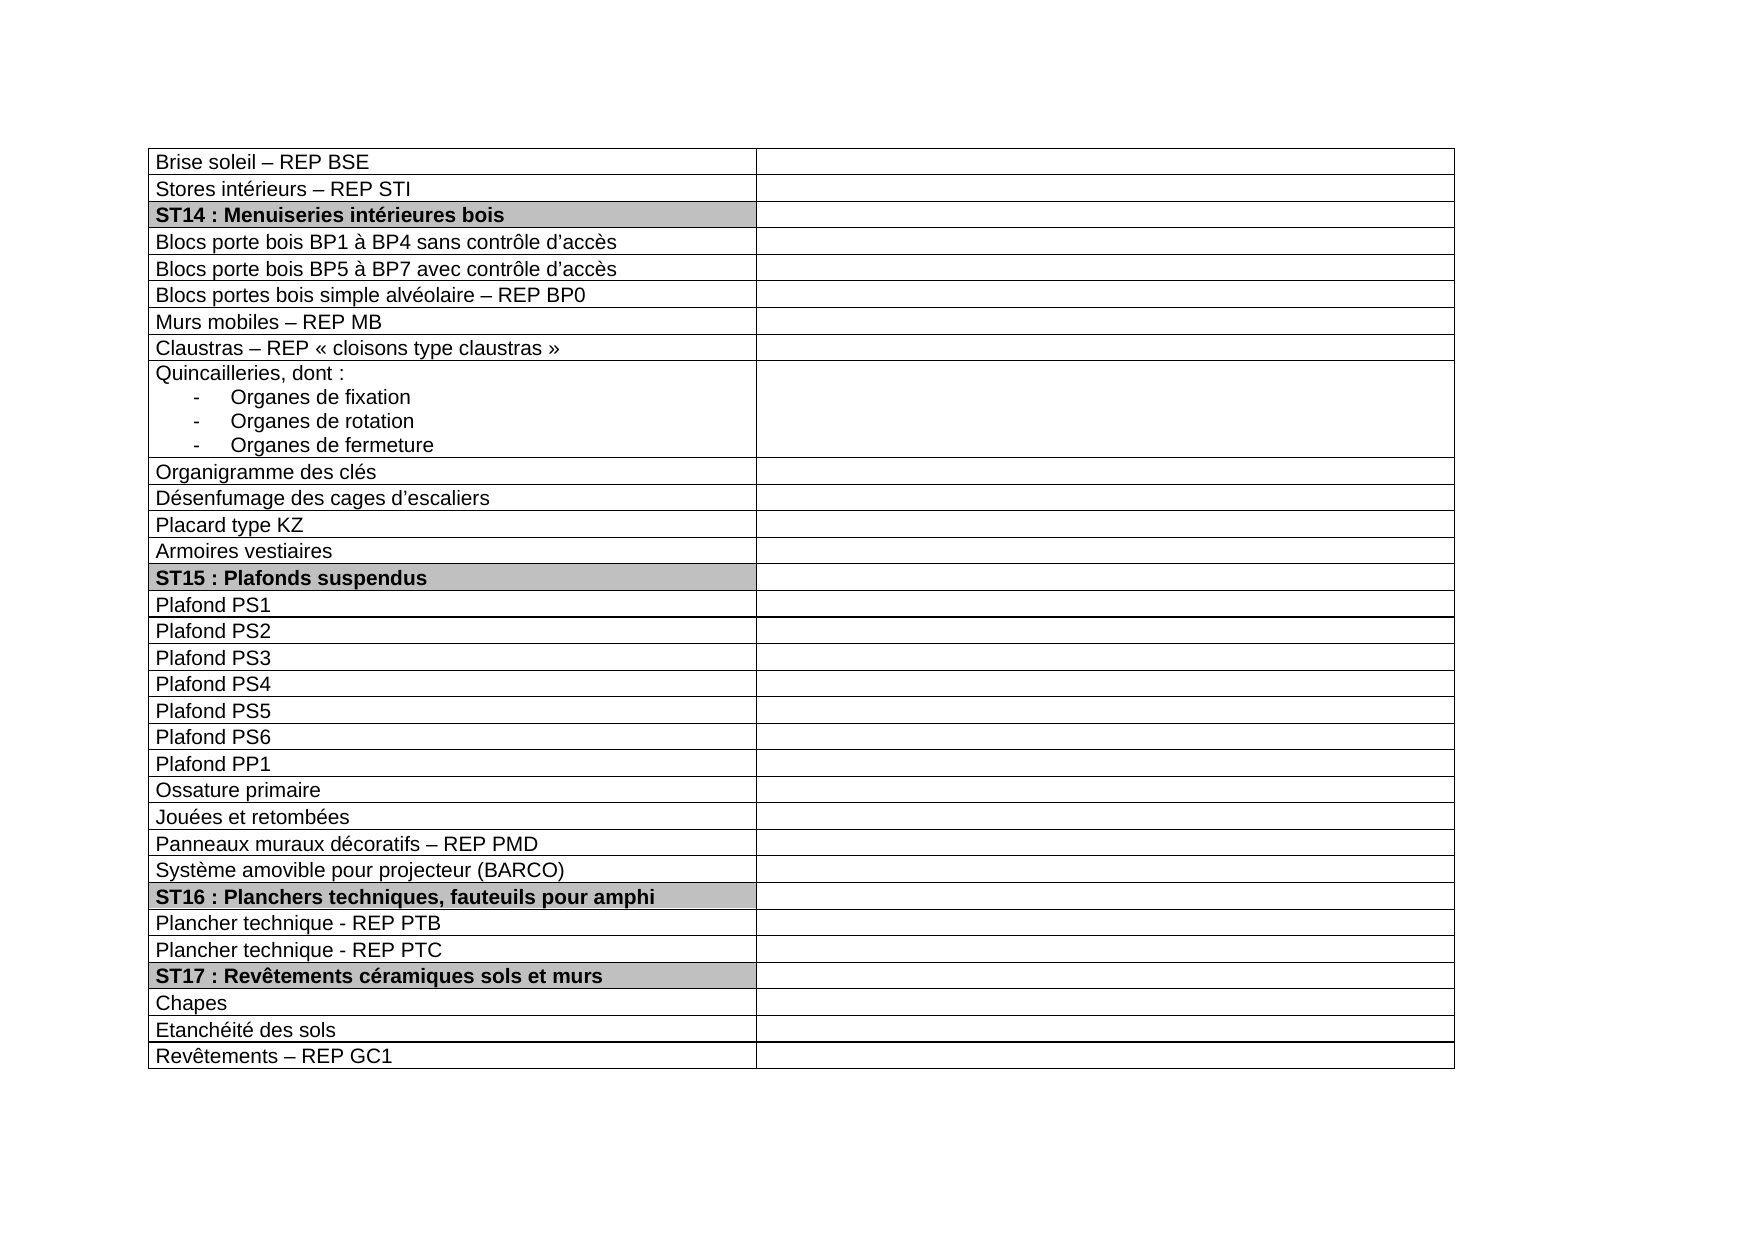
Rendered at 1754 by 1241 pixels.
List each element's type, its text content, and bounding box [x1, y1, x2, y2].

table_cell [757, 511, 1454, 537]
table_cell [757, 538, 1454, 563]
table_cell [757, 750, 1454, 776]
table_cell [757, 308, 1454, 333]
table_cell Organigramme des clés [149, 458, 756, 483]
table_cell Placard type KZ [149, 511, 756, 537]
table_cell Blocs porte bois BP5 à BP7 avec contrôle d’accès [149, 255, 756, 280]
table_cell Blocs portes bois simple alvéolaire – REP BP0 [149, 281, 756, 307]
table_cell [757, 361, 1454, 457]
table_cell [757, 830, 1454, 855]
table_cell [757, 485, 1454, 510]
table_cell [757, 671, 1454, 696]
table_cell [757, 175, 1454, 201]
table_cell ST14 : Menuiseries intérieures bois [149, 202, 756, 227]
table_cell Plancher technique - REP PTB [149, 910, 756, 935]
table_cell [757, 1043, 1454, 1068]
table_cell ST15 : Plafonds suspendus [149, 564, 756, 590]
table_cell [757, 963, 1454, 988]
table_cell [757, 591, 1454, 616]
table_cell [757, 803, 1454, 829]
table_cell Chapes [149, 989, 756, 1015]
table_cell [757, 564, 1454, 590]
table_cell Plafond PS2 [149, 618, 756, 643]
table_cell [757, 618, 1454, 643]
table_cell Plafond PS1 [149, 591, 756, 616]
table_cell [757, 281, 1454, 307]
table_cell [757, 697, 1454, 723]
table_cell [757, 936, 1454, 962]
table_cell Blocs porte bois BP1 à BP4 sans contrôle d’accès [149, 228, 756, 254]
table_cell [757, 458, 1454, 483]
table_cell [757, 883, 1454, 908]
table_cell [757, 910, 1454, 935]
table_cell [757, 777, 1454, 802]
table_cell [757, 724, 1454, 749]
table_cell Panneaux muraux décoratifs – REP PMD [149, 830, 756, 855]
table_cell Plafond PS6 [149, 724, 756, 749]
table_cell ST16 : Planchers techniques, fauteuils pour amphi [149, 883, 756, 908]
table_cell Plancher technique - REP PTC [149, 936, 756, 962]
table_cell Plafond PS3 [149, 644, 756, 669]
table_cell Désenfumage des cages d’escaliers [149, 485, 756, 510]
table_cell Plafond PS4 [149, 671, 756, 696]
table_cell Plafond PP1 [149, 750, 756, 776]
table_cell Système amovible pour projecteur (BARCO) [149, 856, 756, 882]
table_cell Revêtements – REP GC1 [149, 1043, 756, 1068]
table_cell Claustras – REP « cloisons type claustras » [149, 335, 756, 360]
table_cell Murs mobiles – REP MB [149, 308, 756, 333]
table_cell Jouées et retombées [149, 803, 756, 829]
table_cell [757, 202, 1454, 227]
table_cell ST17 : Revêtements céramiques sols et murs [149, 963, 756, 988]
table_cell [757, 149, 1454, 174]
table_cell Plafond PS5 [149, 697, 756, 723]
table_cell [757, 335, 1454, 360]
table_cell Etanchéité des sols [149, 1016, 756, 1041]
table_cell [757, 228, 1454, 254]
table_cell Armoires vestiaires [149, 538, 756, 563]
table_cell [757, 989, 1454, 1015]
table_cell [757, 255, 1454, 280]
table_cell [757, 1016, 1454, 1041]
table_cell Quincailleries, dont : Organes de fixation Organes de rotation Organes de fermeture [149, 361, 756, 457]
table_cell Brise soleil – REP BSE [149, 149, 756, 174]
table_cell [757, 644, 1454, 669]
table_cell Stores intérieurs – REP STI [149, 175, 756, 201]
table_cell Ossature primaire [149, 777, 756, 802]
table_cell [757, 856, 1454, 882]
